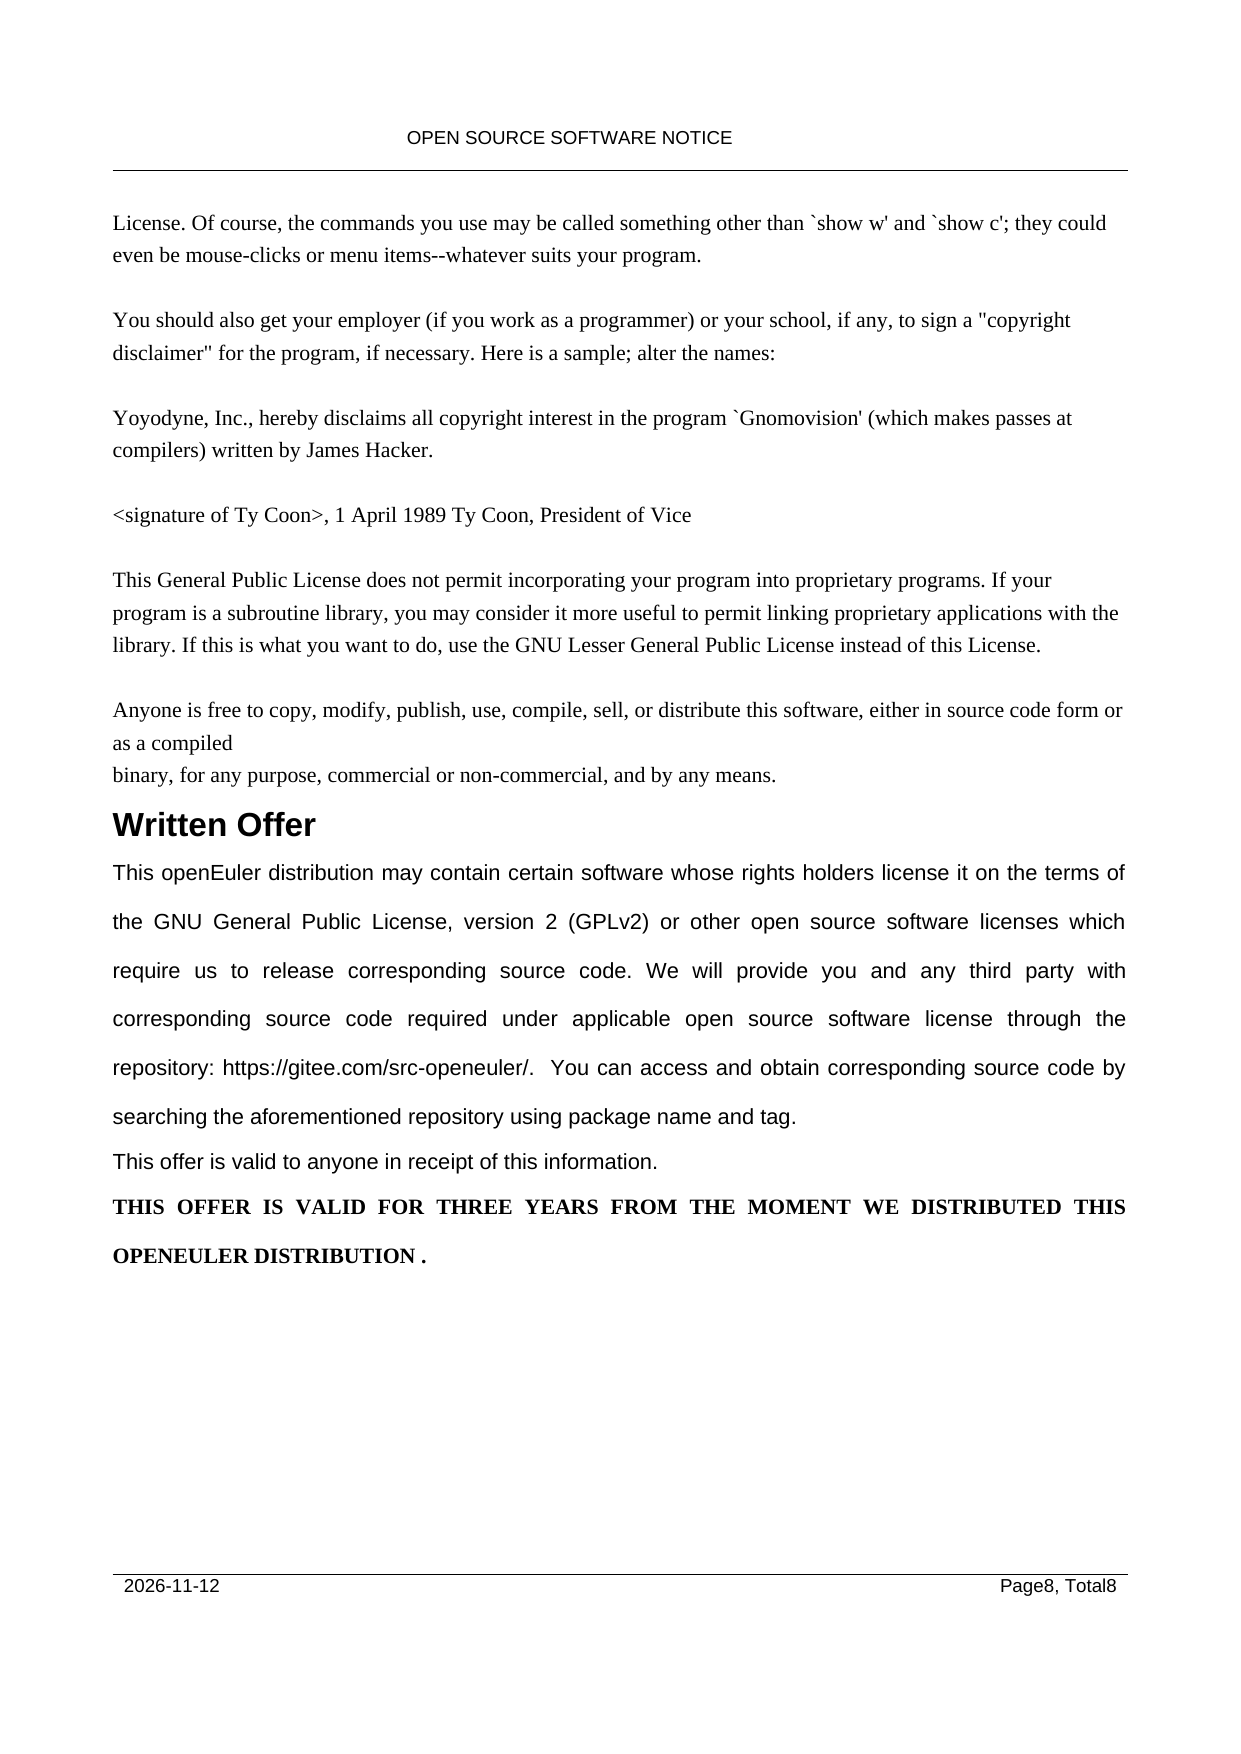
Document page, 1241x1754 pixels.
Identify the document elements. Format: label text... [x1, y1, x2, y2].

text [112, 206, 1128, 791]
text THIS OFFER IS VALID FOR THREE YEARS FROM THE MOMENT WE DISTRIBUTED THIS OPENEULER DISTRIBUTION . [112, 1190, 1128, 1272]
text This openEuler distribution may contain certain software whose rights holders license it on the terms of the GNU General Public License, version 2 (GPLv2) or other open source software licenses which require us to release corresponding source code. We will provide you and any third party with corresponding source code required under applicable open source software license through the repository: https://gitee.com/src-openeuler/. You can access and obtain corresponding source code by searching the aforementioned repository using package name and tag. [112, 856, 1128, 1133]
text This offer is valid to anyone in receipt of this information. [112, 1145, 1128, 1178]
text Written Offer [112, 791, 1128, 856]
